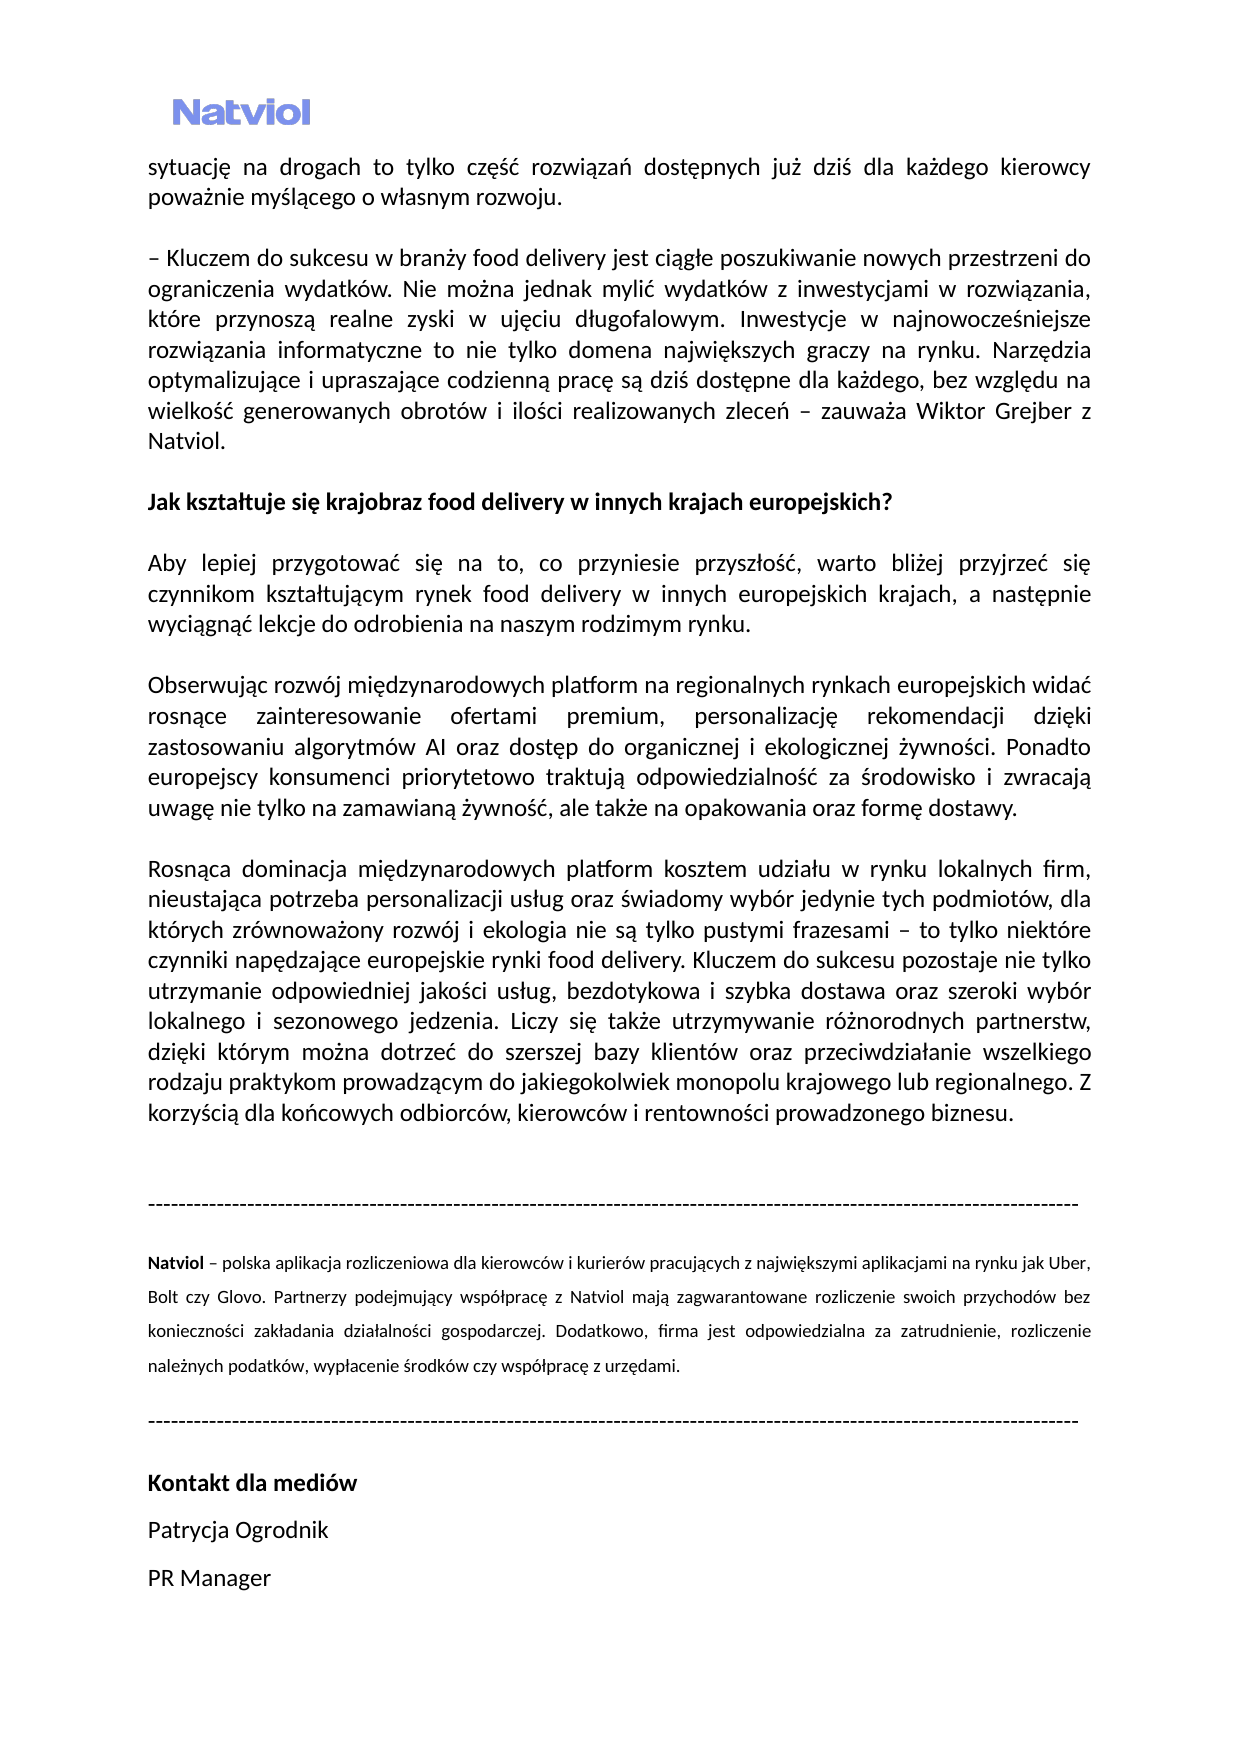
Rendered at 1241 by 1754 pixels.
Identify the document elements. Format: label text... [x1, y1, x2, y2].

text Natviol – polska aplikacja rozliczeniowa dla kierowców i kurierów pracujących z największymi aplikacjami na rynku jak Uber, Bolt czy Glovo. Partnerzy podejmujący współpracę z Natviol mają zagwarantowane rozliczenie swoich przychodów bez konieczności zakładania działalności gospodarczej. Dodatkowo, firma jest odpowiedzialna za zatrudnienie, rozliczenie należnych podatków, wypłacenie środków czy współpracę z urzędami. [148, 1251, 1093, 1377]
text Rosnąca dominacja międzynarodowych platform kosztem udziału w rynku lokalnych firm, nieustająca potrzeba personalizacji usług oraz świadomy wybór jedynie tych podmiotów, dla których zrównoważony rozwój i ekologia nie są tylko pustymi frazesami – to tylko niektóre czynniki napędzające europejskie rynki food delivery. Kluczem do sukcesu pozostaje nie tylko utrzymanie odpowiedniej jakości usług, bezdotykowa i szybka dostawa oraz szeroki wybór lokalnego i sezonowego jedzenia. Liczy się także utrzymywanie różnorodnych partnerstw, dzięki którym można dotrzeć do szerszej bazy klientów oraz przeciwdziałanie wszelkiego rodzaju praktykom prowadzącym do jakiegokolwiek monopolu krajowego lub regionalnego. Z korzyścią dla końcowych odbiorców, kierowców i rentowności prowadzonego biznesu. [148, 853, 1093, 1127]
text PR Manager [148, 1562, 1093, 1592]
text Kontakt dla mediów [148, 1467, 1093, 1498]
text Aby lepiej przygotować się na to, co przyniesie przyszłość, warto bliżej przyjrzeć się czynnikom kształtującym rynek food delivery w innych europejskich krajach, a następnie wyciągnąć lekcje do odrobienia na naszym rodzimym rynku. [148, 548, 1093, 639]
text – Kluczem do sukcesu w branży food delivery jest ciągłe poszukiwanie nowych przestrzeni do ograniczenia wydatków. Nie można jednak mylić wydatków z inwestycjami w rozwiązania, które przynoszą realne zyski w ujęciu długofalowym. Inwestycje w najnowocześniejsze rozwiązania informatyczne to nie tylko domena największych graczy na rynku. Narzędzia optymalizujące i upraszające codzienną pracę są dziś dostępne dla każdego, bez względu na wielkość generowanych obrotów i ilości realizowanych zleceń – zauważa Wiktor Grejber z Natviol. [148, 242, 1093, 456]
picture [147, 73, 336, 151]
text -------------------------------------------------------------------------------------------------------------------------- [148, 1188, 1093, 1219]
text -------------------------------------------------------------------------------------------------------------------------- [148, 1405, 1093, 1436]
text Jak kształtuje się krajobraz food delivery w innych krajach europejskich? [148, 487, 1093, 517]
text Obserwując rozwój międzynarodowych platform na regionalnych rynkach europejskich widać rosnące zainteresowanie ofertami premium, personalizację rekomendacji dzięki zastosowaniu algorytmów AI oraz dostęp do organicznej i ekologicznej żywności. Ponadto europejscy konsumenci priorytetowo traktują odpowiedzialność za środowisko i zwracają uwagę nie tylko na zamawianą żywność, ale także na opakowania oraz formę dostawy. [148, 670, 1093, 822]
text Patrycja Ogrodnik [148, 1515, 1093, 1545]
